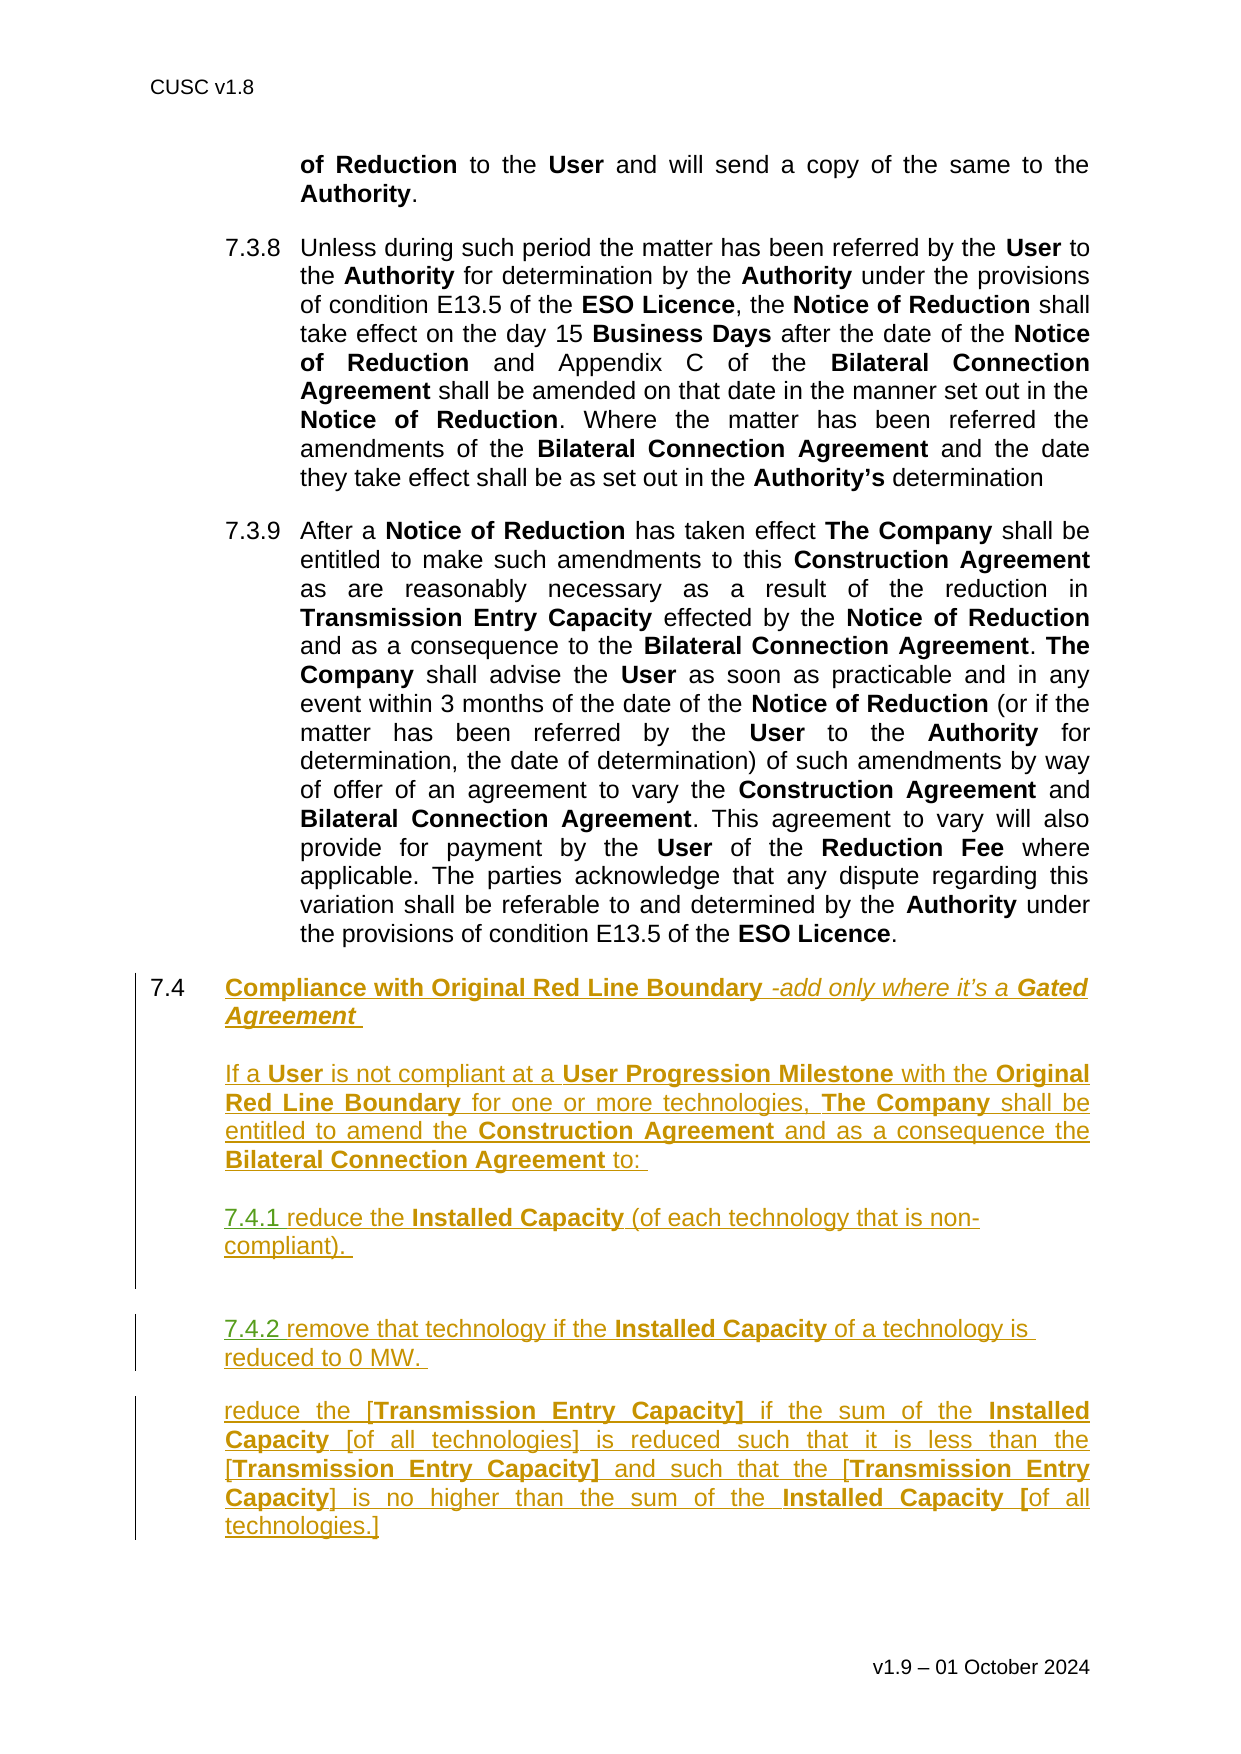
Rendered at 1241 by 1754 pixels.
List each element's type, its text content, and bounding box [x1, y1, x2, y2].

text 7.4 [150, 972, 1090, 1030]
text 7.3.9 After a Notice of Reduction has taken effect The Company shall be entitled to make such amendments to this Construction Agreement as are reasonably necessary as a result of the reduction in Transmission Entry Capacity effected by the Notice of Reduction and as a consequence to the Bilateral Connection Agreement. The Company shall advise the User as soon as practicable and in any event within 3 months of the date of the Notice of Reduction (or if the matter has been referred by the User to the Authority for determination, the date of determination) of such amendments by way of offer of an agreement to vary the Construction Agreement and Bilateral Connection Agreement. This agreement to vary will also provide for payment by the User of the Reduction Fee where applicable. The parties acknowledge that any dispute regarding this variation shall be referable to and determined by the Authority under the provisions of condition E13.5 of the ESO Licence. [225, 516, 1090, 947]
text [225, 150, 1090, 207]
text 7.3.8 Unless during such period the matter has been referred by the User to the Authority for determination by the Authority under the provisions of condition E13.5 of the ESO Licence, the Notice of Reduction shall take effect on the day 15 Business Days after the date of the Notice of Reduction and Appendix C of the Bilateral Connection Agreement shall be amended on that date in the manner set out in the Notice of Reduction. Where the matter has been referred the amendments of the Bilateral Connection Agreement and the date they take effect shall be as set out in the Authority’s determination [225, 232, 1090, 491]
